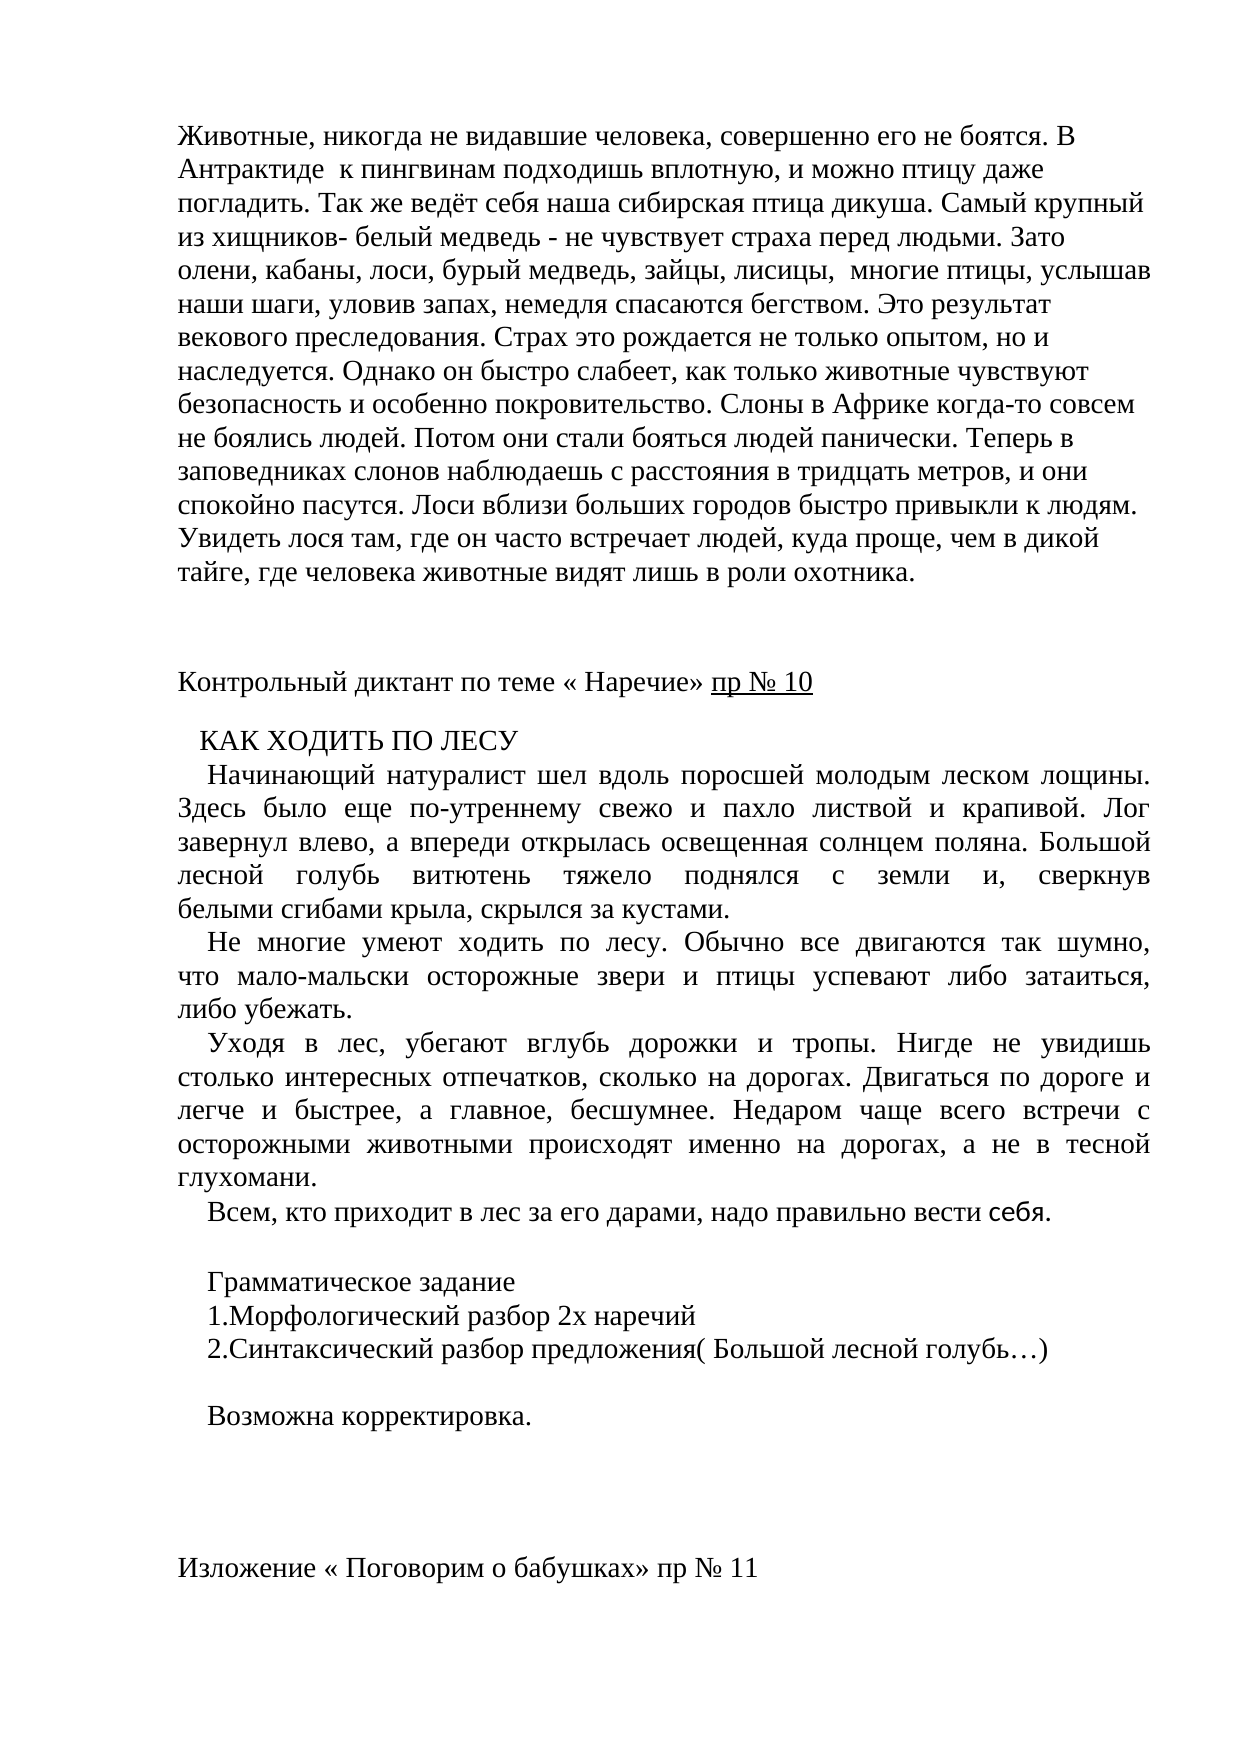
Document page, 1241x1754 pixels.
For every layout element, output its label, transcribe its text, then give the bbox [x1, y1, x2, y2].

text Не многие умеют ходить по лесу. Обычно все двигаются так шумно, что мало-мальски осторожные звери и птицы успевают либо затаиться, либо убежать. [177, 924, 1152, 1025]
text 2.Синтаксический разбор предложения( Большой лесной голубь…) [177, 1331, 1152, 1365]
text Изложение « Поговорим о бабушках» пр № 11 [177, 1551, 1152, 1584]
text Уходя в лес, убегают вглубь дорожки и тропы. Нигде не увидишь столько интересных отпечатков, сколько на дорогах. Двигаться по дороге и легче и быстрее, а главное, бесшумнее. Недаром чаще всего встречи с осторожными животными происходят именно на дорогах, а не в тесной глухомани. [177, 1025, 1152, 1193]
text Грамматическое задание [177, 1264, 1152, 1298]
text Возможна корректировка. [177, 1398, 1152, 1432]
text КАК ХОДИТЬ ПО ЛЕСУ [177, 723, 1152, 757]
text Начинающий натуралист шел вдоль поросшей молодым леском лощины. Здесь было еще по-утреннему свежо и пахло листвой и крапивой. Лог завернул влево, а впереди открылась освещенная солнцем поляна. Большой лесной голубь витютень тяжело поднялся с земли и, сверкнув белыми сгибами крыла, скрылся за кустами. [177, 757, 1152, 924]
text Контрольный диктант по теме « Наречие» пр № 10 [177, 664, 1152, 697]
text Всем, кто приходит в лес за его дарами, надо правильно вести себя. [177, 1193, 1152, 1228]
text Животные, никогда не видавшие человека, совершенно его не боятся. В Антрактиде к пингвинам подходишь вплотную, и можно птицу даже погладить. Так же ведёт себя наша сибирская птица дикуша. Самый крупный из хищников- белый медведь - не чувствует страха перед людьми. Зато олени, кабаны, лоси, бурый медведь, зайцы, лисицы, многие птицы, услышав наши шаги, уловив запах, немедля спасаются бегством. Это результат векового преследования. Страх это рождается не только опытом, но и наследуется. Однако он быстро слабеет, как только животные чувствуют безопасность и особенно покровительство. Слоны в Африке когда-то совсем не боялись людей. Потом они стали бояться людей панически. Теперь в заповедниках слонов наблюдаешь с расстояния в тридцать метров, и они спокойно пасутся. Лоси вблизи больших городов быстро привыкли к людям. Увидеть лося там, где он часто встречает людей, куда проще, чем в дикой тайге, где человека животные видят лишь в роли охотника. [177, 118, 1152, 588]
text 1.Морфологический разбор 2х наречий [177, 1298, 1152, 1331]
